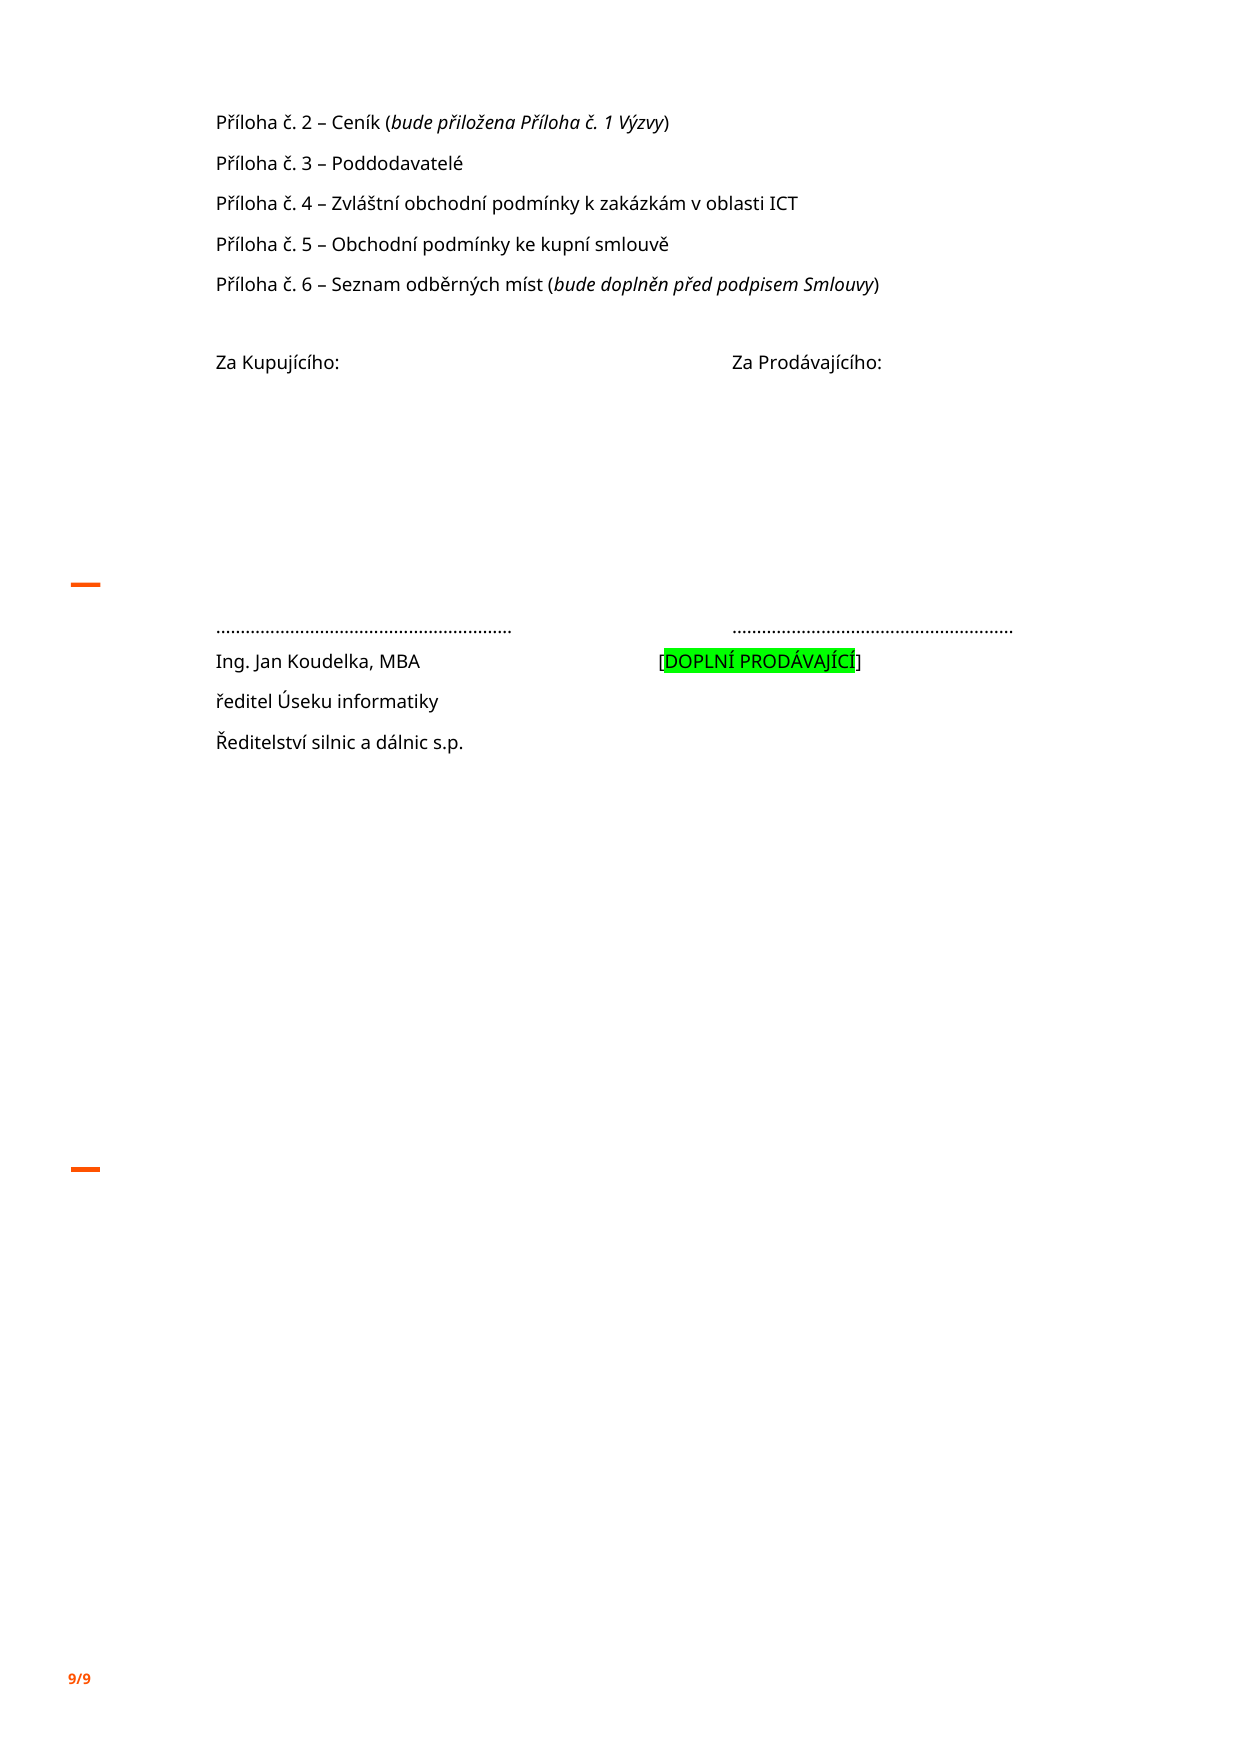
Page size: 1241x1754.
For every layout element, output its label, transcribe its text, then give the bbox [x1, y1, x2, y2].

text Ředitelství silnic a dálnic s.p. [216, 729, 1122, 754]
text Příloha č. 2 – Ceník (bude přiložena Příloha č. 1 Výzvy) [216, 109, 1122, 135]
text …………………………………………………… ………………………………………………… [216, 614, 1122, 639]
text Za Kupujícího: Za Prodávajícího: [216, 349, 1122, 375]
text ředitel Úseku informatiky [216, 688, 1122, 714]
text Příloha č. 5 – Obchodní podmínky ke kupní smlouvě [216, 231, 1122, 256]
text Příloha č. 6 – Seznam odběrných míst (bude doplněn před podpisem Smlouvy) [216, 271, 1122, 297]
text Příloha č. 3 – Poddodavatelé [216, 150, 1122, 175]
text Ing. Jan Koudelka, MBA [DOPLNÍ PRODÁVAJÍCÍ] [216, 648, 664, 673]
text Ing. Jan Koudelka, MBA [DOPLNÍ PRODÁVAJÍCÍ] [855, 648, 1122, 673]
text Příloha č. 4 – Zvláštní obchodní podmínky k zakázkám v oblasti ICT [216, 190, 1122, 216]
